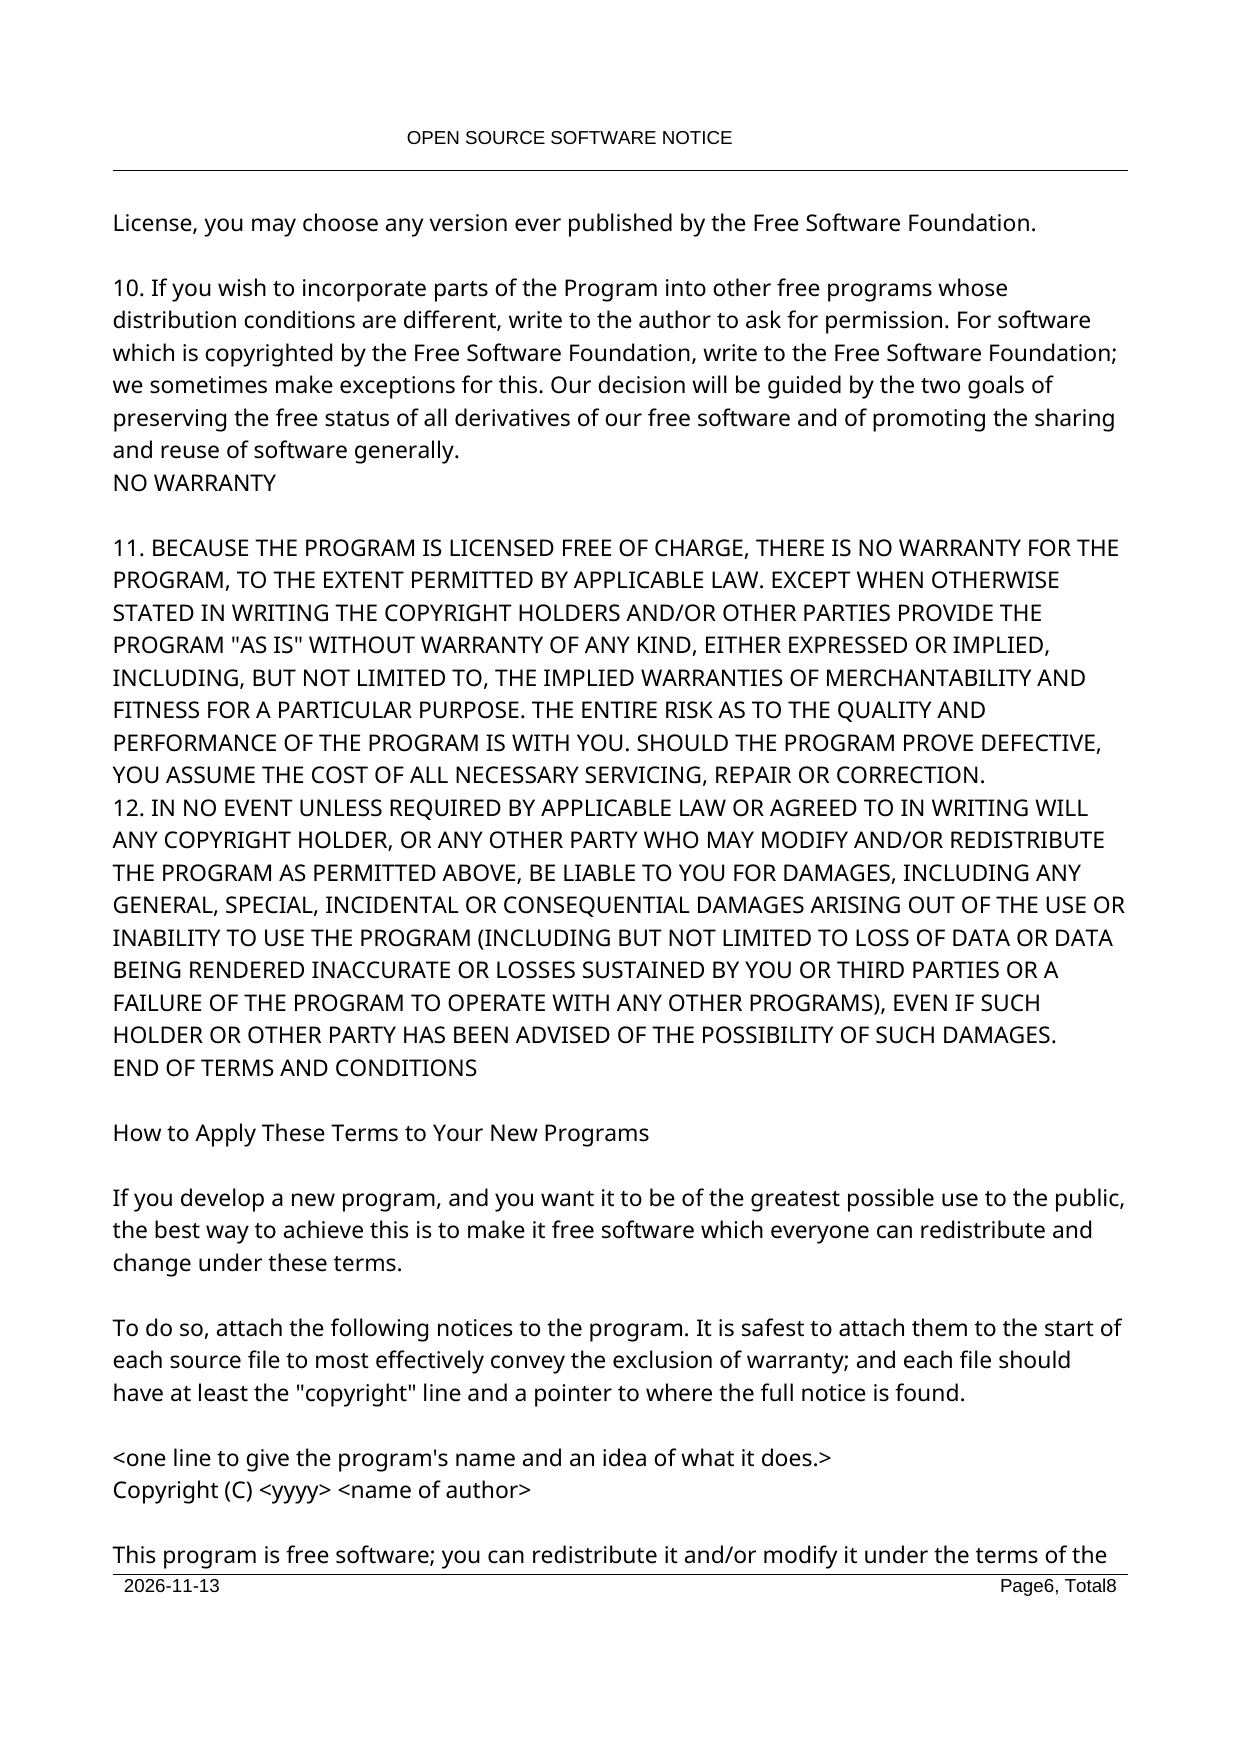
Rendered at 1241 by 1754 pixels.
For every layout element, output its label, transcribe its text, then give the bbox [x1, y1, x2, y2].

text 11. BECAUSE THE PROGRAM IS LICENSED FREE OF CHARGE, THERE IS NO WARRANTY FOR THE PROGRAM, TO THE EXTENT PERMITTED BY APPLICABLE LAW. EXCEPT WHEN OTHERWISE STATED IN WRITING THE COPYRIGHT HOLDERS AND/OR OTHER PARTIES PROVIDE THE PROGRAM "AS IS" WITHOUT WARRANTY OF ANY KIND, EITHER EXPRESSED OR IMPLIED, INCLUDING, BUT NOT LIMITED TO, THE IMPLIED WARRANTIES OF MERCHANTABILITY AND FITNESS FOR A PARTICULAR PURPOSE. THE ENTIRE RISK AS TO THE QUALITY AND PERFORMANCE OF THE PROGRAM IS WITH YOU. SHOULD THE PROGRAM PROVE DEFECTIVE, YOU ASSUME THE COST OF ALL NECESSARY SERVICING, REPAIR OR CORRECTION. [112, 531, 1128, 791]
text 12. IN NO EVENT UNLESS REQUIRED BY APPLICABLE LAW OR AGREED TO IN WRITING WILL ANY COPYRIGHT HOLDER, OR ANY OTHER PARTY WHO MAY MODIFY AND/OR REDISTRIBUTE THE PROGRAM AS PERMITTED ABOVE, BE LIABLE TO YOU FOR DAMAGES, INCLUDING ANY GENERAL, SPECIAL, INCIDENTAL OR CONSEQUENTIAL DAMAGES ARISING OUT OF THE USE OR INABILITY TO USE THE PROGRAM (INCLUDING BUT NOT LIMITED TO LOSS OF DATA OR DATA BEING RENDERED INACCURATE OR LOSSES SUSTAINED BY YOU OR THIRD PARTIES OR A FAILURE OF THE PROGRAM TO OPERATE WITH ANY OTHER PROGRAMS), EVEN IF SUCH HOLDER OR OTHER PARTY HAS BEEN ADVISED OF THE POSSIBILITY OF SUCH DAMAGES. [112, 791, 1128, 1051]
text 10. If you wish to incorporate parts of the Program into other free programs whose distribution conditions are different, write to the author to ask for permission. For software which is copyrighted by the Free Software Foundation, write to the Free Software Foundation; we sometimes make exceptions for this. Our decision will be guided by the two goals of preserving the free status of all derivatives of our free software and of promoting the sharing and reuse of software generally. [112, 271, 1128, 466]
text How to Apply These Terms to Your New Programs [112, 1116, 1128, 1149]
text If you develop a new program, and you want it to be of the greatest possible use to the public, the best way to achieve this is to make it free software which everyone can redistribute and change under these terms. [112, 1181, 1128, 1279]
text <one line to give the program's name and an idea of what it does.> [112, 1441, 1128, 1474]
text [112, 1539, 1128, 1571]
text END OF TERMS AND CONDITIONS [112, 1051, 1128, 1084]
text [112, 206, 1128, 239]
text NO WARRANTY [112, 466, 1128, 499]
text To do so, attach the following notices to the program. It is safest to attach them to the start of each source file to most effectively convey the exclusion of warranty; and each file should have at least the "copyright" line and a pointer to where the full notice is found. [112, 1311, 1128, 1409]
text Copyright (C) <yyyy> <name of author> [112, 1474, 1128, 1506]
